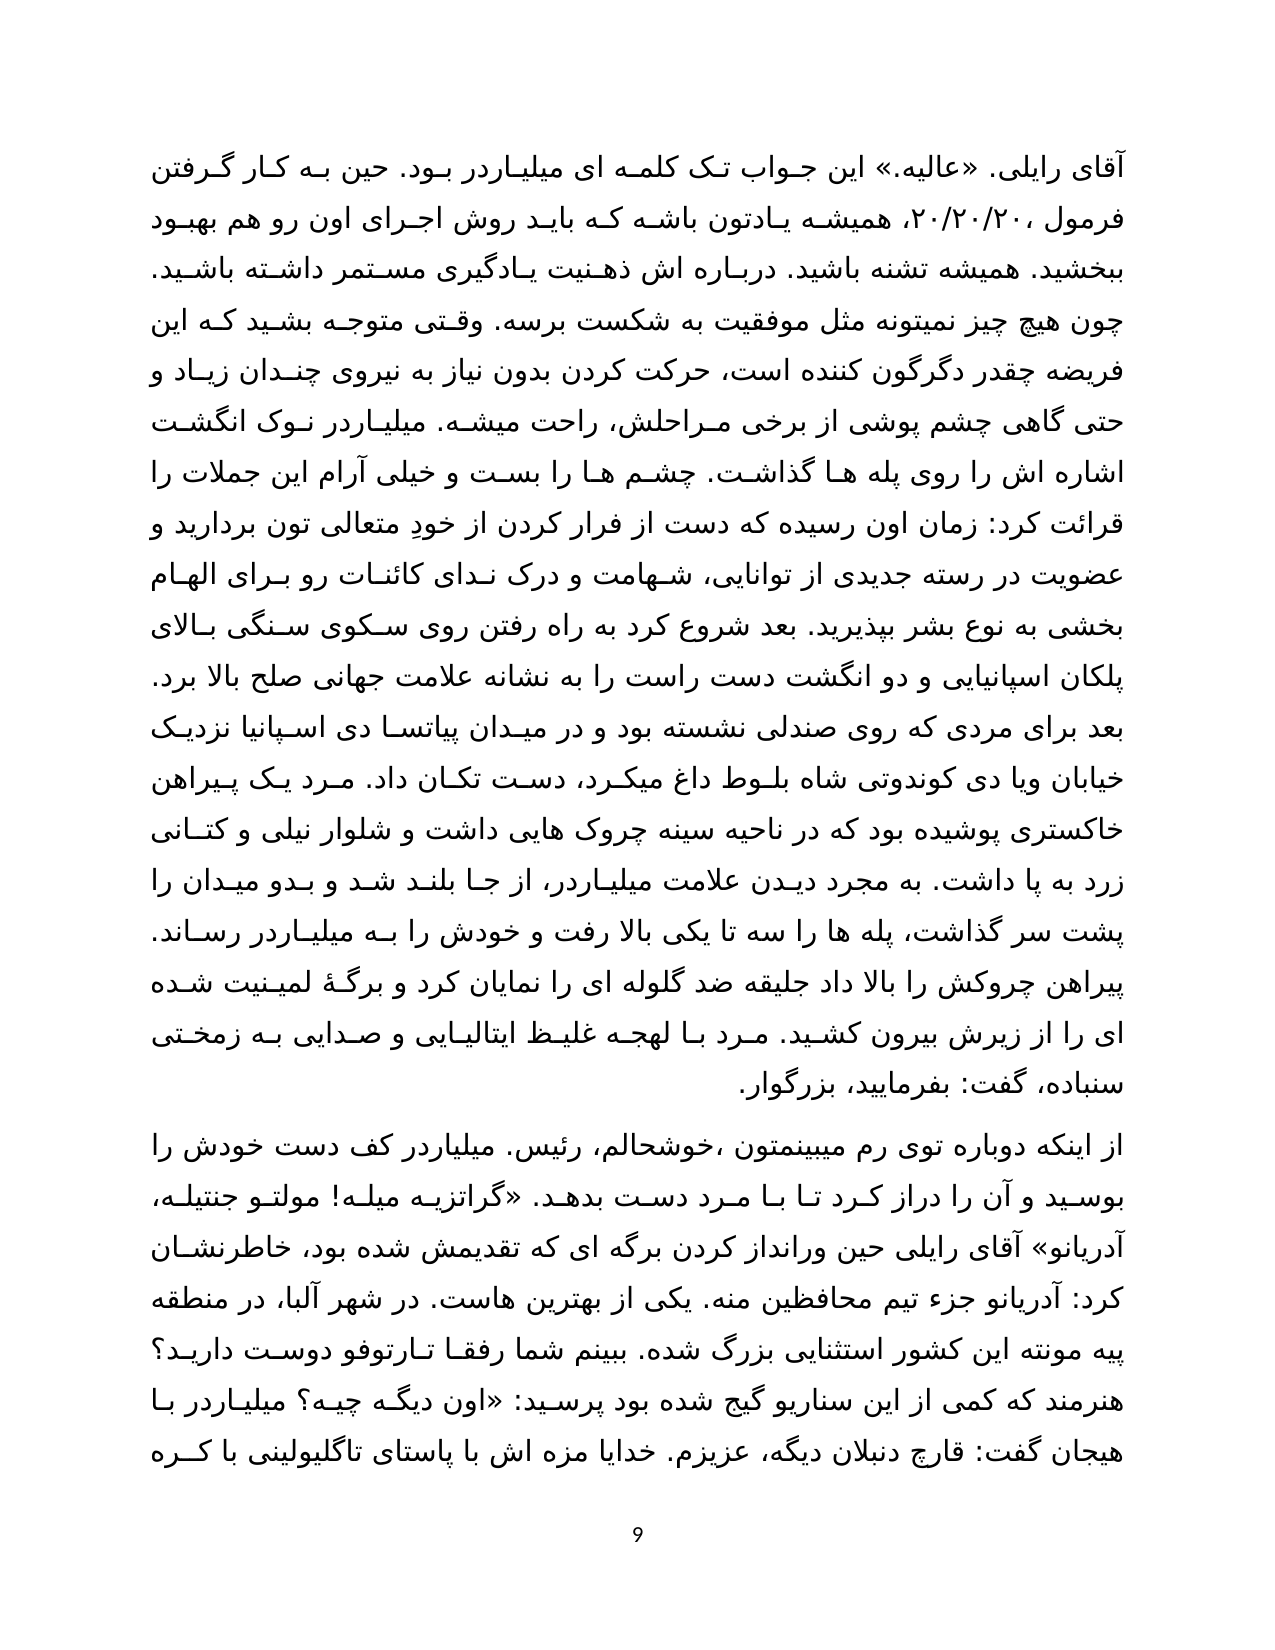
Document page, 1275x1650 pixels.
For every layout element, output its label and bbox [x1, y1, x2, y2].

text [150, 1128, 1125, 1468]
text [150, 150, 1125, 1101]
